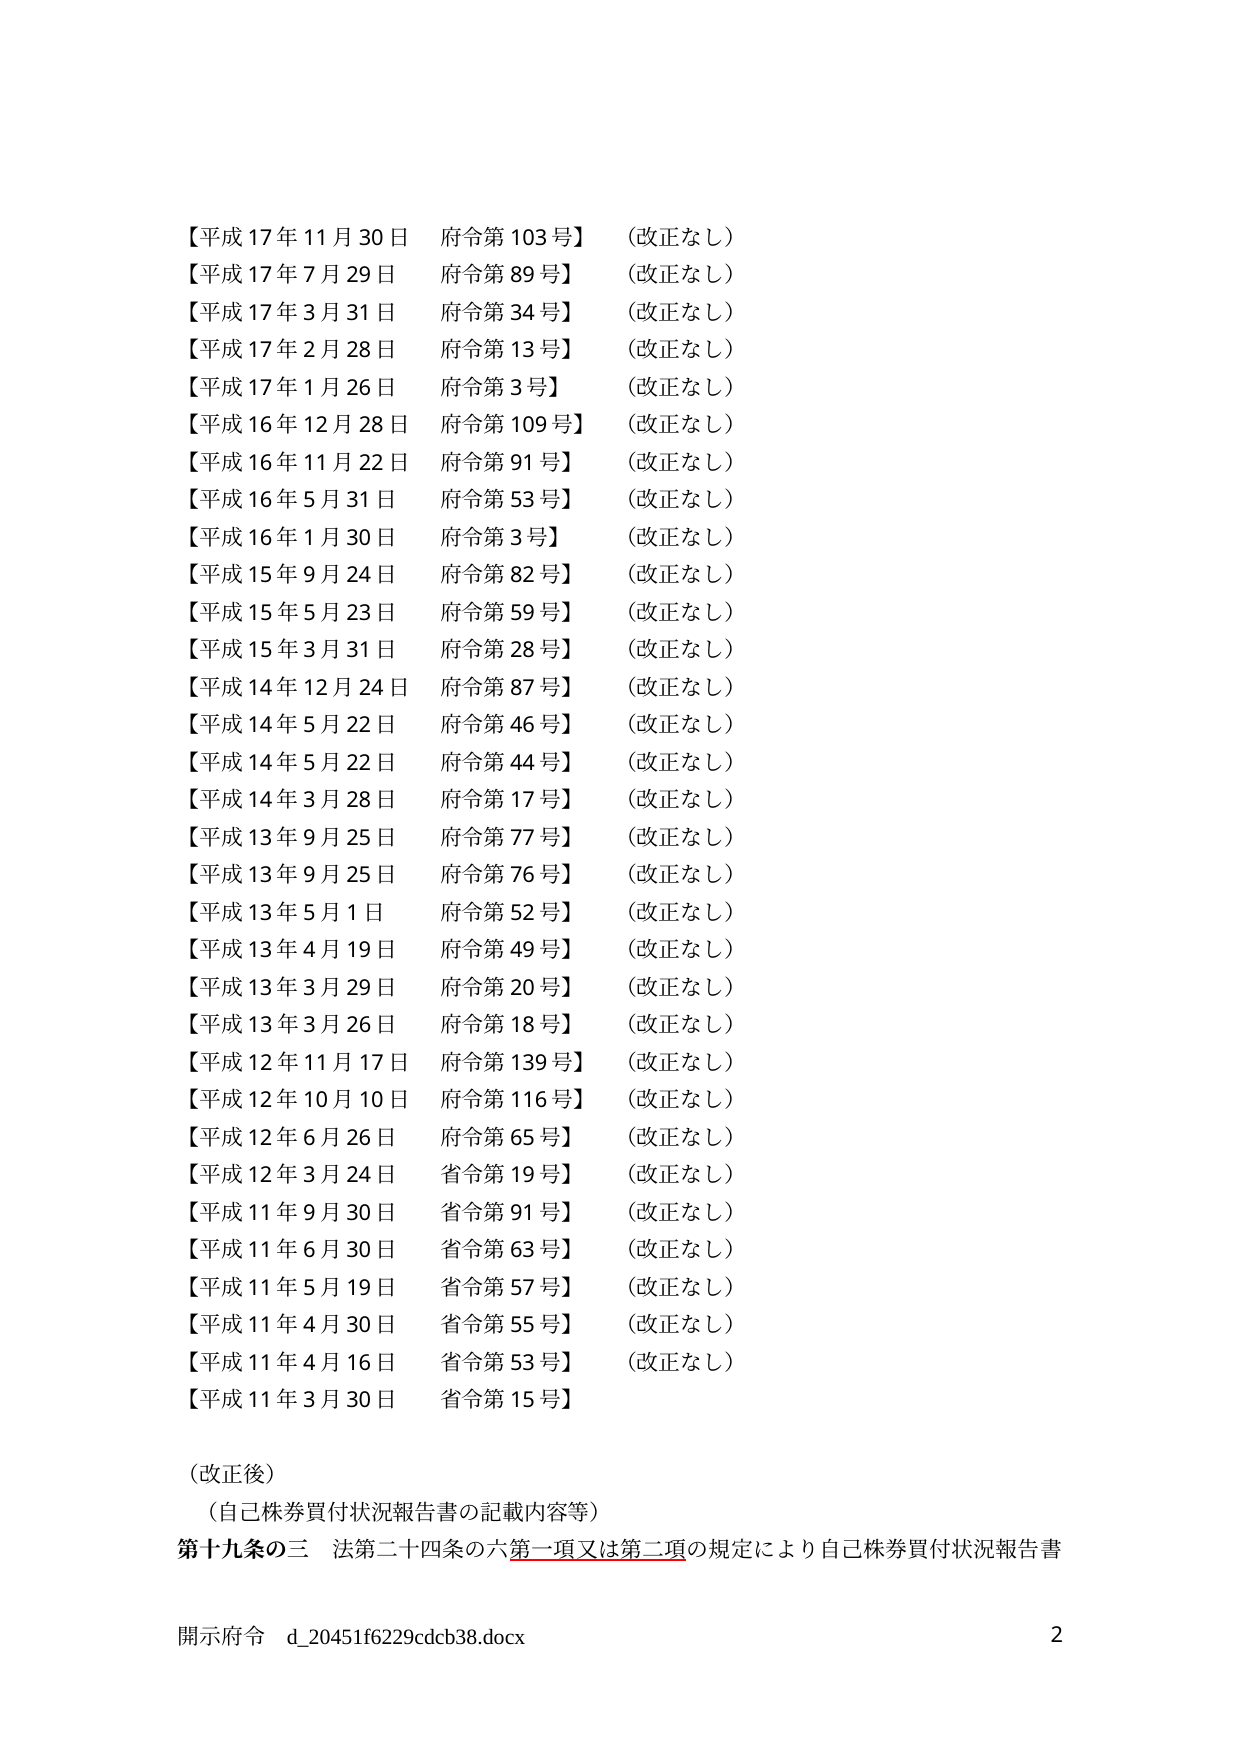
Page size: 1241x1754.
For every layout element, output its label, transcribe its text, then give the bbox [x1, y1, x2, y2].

text 【平成11年5月19日 省令第57号】 （改正なし） [177, 1267, 1063, 1304]
text 【平成13年4月19日 府令第49号】 （改正なし） [177, 929, 1063, 967]
text 【平成14年5月22日 府令第44号】 （改正なし） [177, 742, 1063, 779]
text 【平成16年12月28日 府令第109号】 （改正なし） [177, 404, 1063, 442]
text （改正後） [177, 1454, 1063, 1492]
text 【平成13年9月25日 府令第76号】 （改正なし） [177, 854, 1063, 892]
text 【平成11年9月30日 省令第91号】 （改正なし） [177, 1192, 1063, 1229]
text 【平成11年6月30日 省令第63号】 （改正なし） [177, 1229, 1063, 1267]
text 【平成14年5月22日 府令第46号】 （改正なし） [177, 704, 1063, 742]
text 【平成11年3月30日 省令第15号】 [177, 1379, 1063, 1417]
text 【平成17年11月30日 府令第103号】 （改正なし） [177, 217, 1063, 254]
text 【平成17年1月26日 府令第3号】 （改正なし） [177, 367, 1063, 404]
text 【平成15年3月31日 府令第28号】 （改正なし） [177, 629, 1063, 667]
text 【平成13年3月26日 府令第18号】 （改正なし） [177, 1004, 1063, 1042]
text 【平成15年5月23日 府令第59号】 （改正なし） [177, 592, 1063, 629]
text 【平成12年6月26日 府令第65号】 （改正なし） [177, 1117, 1063, 1154]
text 【平成12年11月17日 府令第139号】 （改正なし） [177, 1042, 1063, 1079]
text 【平成17年3月31日 府令第34号】 （改正なし） [177, 292, 1063, 329]
text 【平成12年10月10日 府令第116号】 （改正なし） [177, 1079, 1063, 1117]
text 【平成16年5月31日 府令第53号】 （改正なし） [177, 479, 1063, 517]
text 【平成14年3月28日 府令第17号】 （改正なし） [177, 779, 1063, 817]
text 【平成13年9月25日 府令第77号】 （改正なし） [177, 817, 1063, 854]
text （自己株券買付状況報告書の記載内容等） [196, 1492, 1063, 1529]
text 【平成13年3月29日 府令第20号】 （改正なし） [177, 967, 1063, 1004]
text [177, 1529, 1063, 1567]
text 【平成15年9月24日 府令第82号】 （改正なし） [177, 554, 1063, 592]
text 【平成12年3月24日 省令第19号】 （改正なし） [177, 1154, 1063, 1192]
text 【平成11年4月16日 省令第53号】 （改正なし） [177, 1342, 1063, 1379]
text 【平成17年7月29日 府令第89号】 （改正なし） [177, 254, 1063, 292]
text 【平成11年4月30日 省令第55号】 （改正なし） [177, 1304, 1063, 1342]
text 【平成14年12月24日 府令第87号】 （改正なし） [177, 667, 1063, 704]
text 【平成16年11月22日 府令第91号】 （改正なし） [177, 442, 1063, 479]
text 【平成13年5月1日 府令第52号】 （改正なし） [177, 892, 1063, 929]
text 【平成16年1月30日 府令第3号】 （改正なし） [177, 517, 1063, 554]
text 【平成17年2月28日 府令第13号】 （改正なし） [177, 329, 1063, 367]
